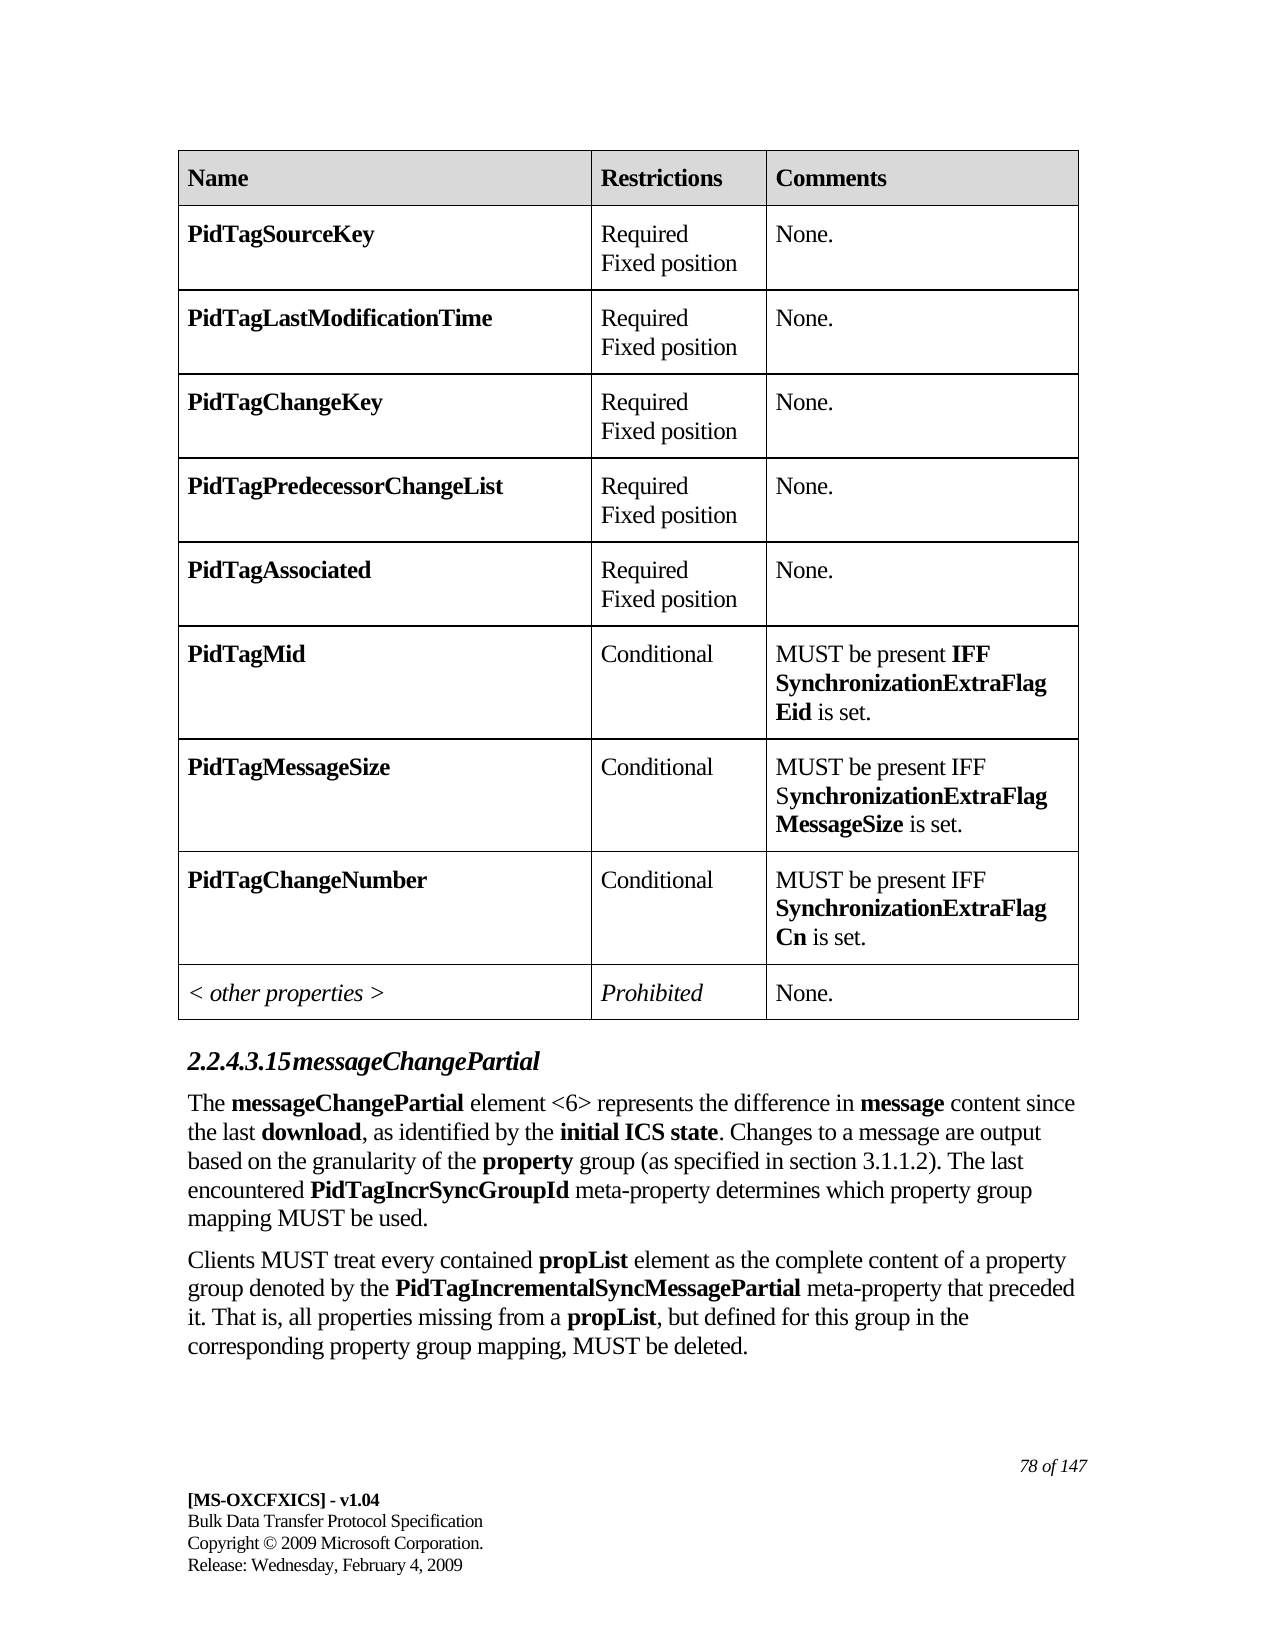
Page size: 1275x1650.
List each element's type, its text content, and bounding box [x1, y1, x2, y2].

table_cell PidTagChangeKey [179, 375, 591, 457]
text Clients MUST treat every contained propList element as the complete content of a property group denoted by the PidTagIncrementalSyncMessagePartial meta-property that preceded it. That is, all properties missing from a propList, but defined for this group in the corresponding property group mapping, MUST be deleted. [187, 1245, 1087, 1360]
table_header Name [179, 151, 591, 205]
table_cell MUST be present IFF SynchronizationExtraFlag Eid is set. [767, 627, 1078, 738]
table_cell Conditional [592, 852, 766, 963]
table_cell Conditional [592, 740, 766, 851]
table_cell None. [767, 965, 1078, 1019]
table_cell Required Fixed position [592, 375, 766, 457]
table_cell PidTagMessageSize [179, 740, 591, 851]
table_header Comments [767, 151, 1078, 205]
table_cell PidTagSourceKey [179, 206, 591, 289]
table_cell PidTagChangeNumber [179, 852, 591, 963]
table_cell MUST be present IFF SynchronizationExtraFlag MessageSize is set. [767, 740, 1078, 851]
text The messageChangePartial element <6> represents the difference in message content since the last download, as identified by the initial ICS state. Changes to a message are output based on the granularity of the property group (as specified in section 3.1.1.2). The last encountered PidTagIncrSyncGroupId meta-property determines which property group mapping MUST be used. [187, 1088, 1087, 1232]
table_cell None. [767, 206, 1078, 289]
table_cell None. [767, 291, 1078, 373]
table_cell Required Fixed position [592, 543, 766, 625]
table_cell Conditional [592, 627, 766, 738]
table_cell Prohibited [592, 965, 766, 1019]
table_cell Required Fixed position [592, 206, 766, 289]
table_cell None. [767, 459, 1078, 541]
table_cell PidTagMid [179, 627, 591, 738]
subtitle messageChangePartial [187, 1045, 1087, 1076]
table_cell PidTagPredecessorChangeList [179, 459, 591, 541]
table_cell PidTagLastModificationTime [179, 291, 591, 373]
table_cell MUST be present IFF SynchronizationExtraFlag Cn is set. [767, 852, 1078, 963]
table_cell Required Fixed position [592, 459, 766, 541]
table_cell None. [767, 375, 1078, 457]
table_cell < other properties > [179, 965, 591, 1019]
table_cell None. [767, 543, 1078, 625]
table_cell Required Fixed position [592, 291, 766, 373]
table_header Restrictions [592, 151, 766, 205]
table_cell PidTagAssociated [179, 543, 591, 625]
